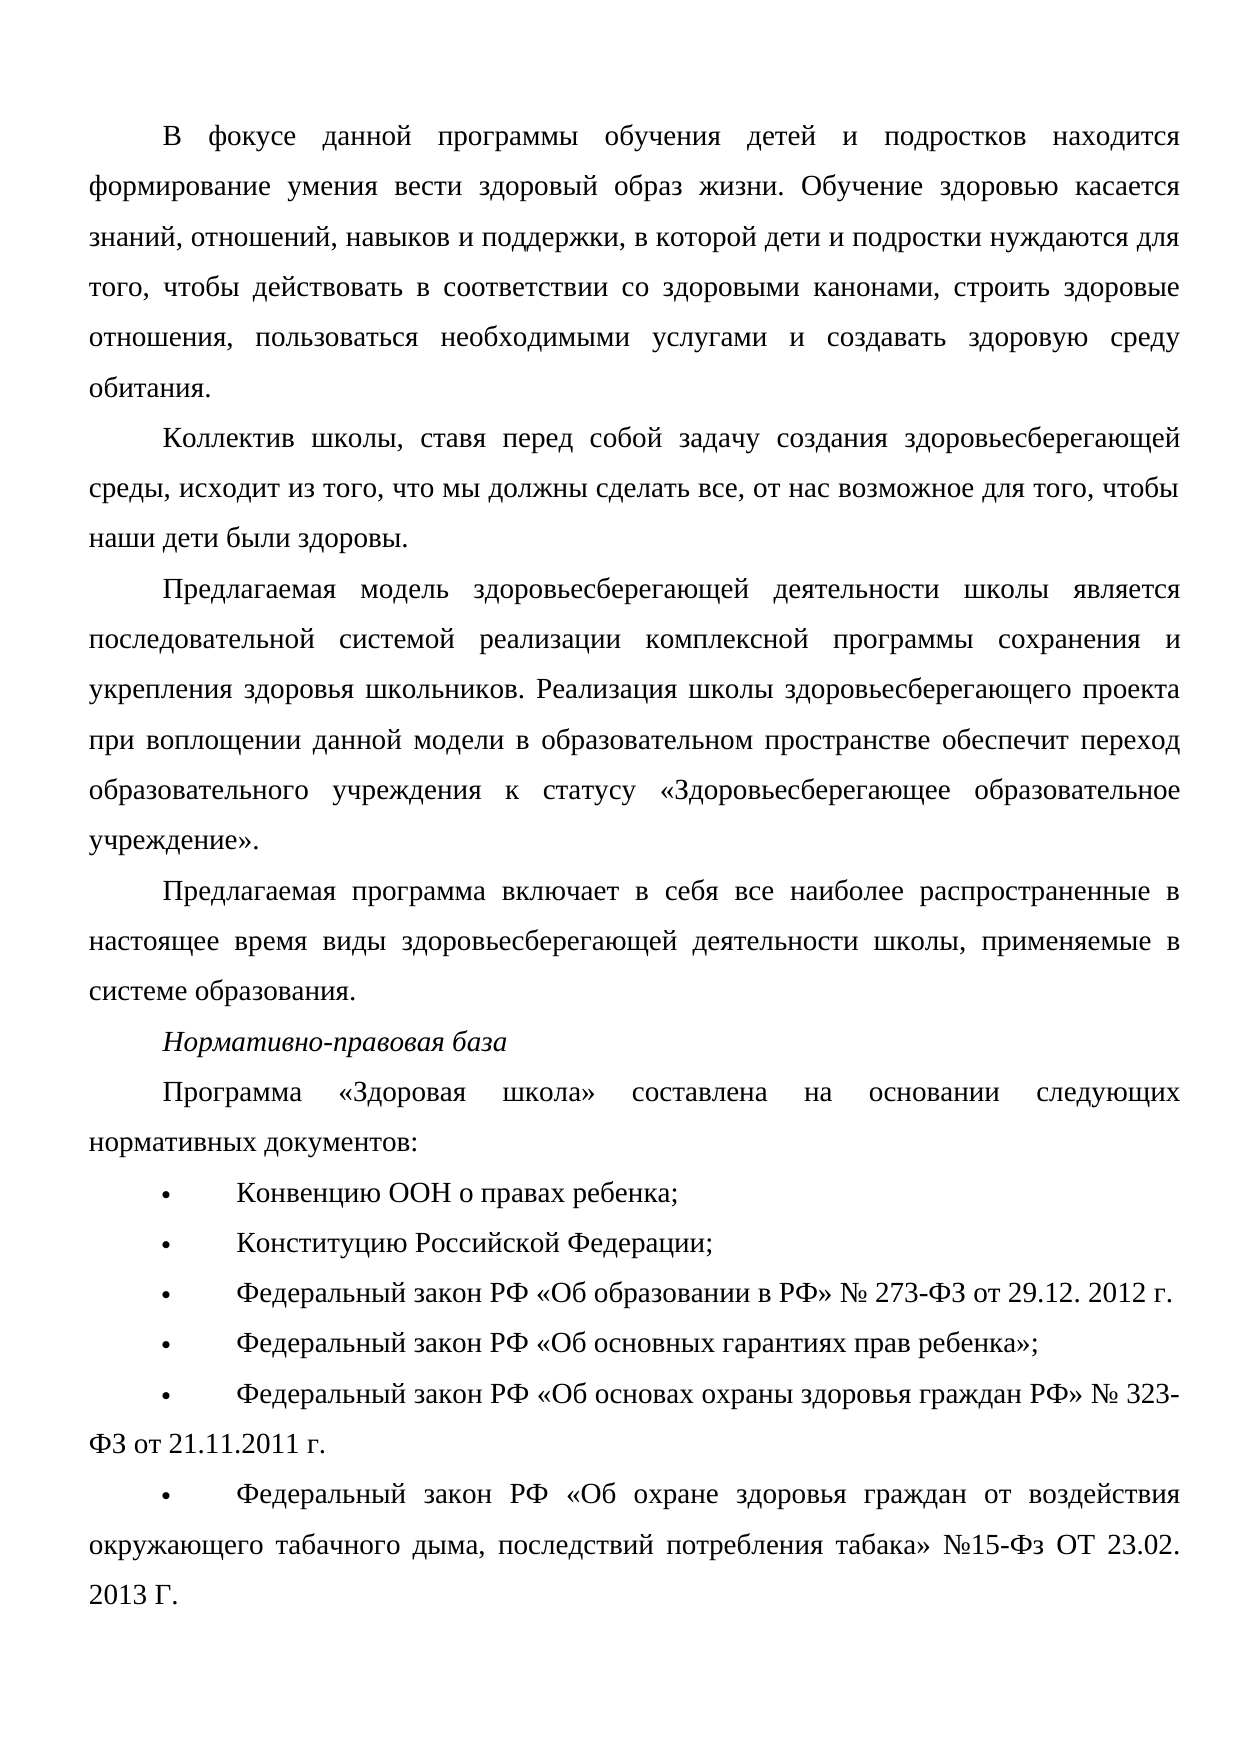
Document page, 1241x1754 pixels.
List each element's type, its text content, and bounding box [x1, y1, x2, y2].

list Федеральный закон РФ «Об образовании в РФ» № 273-ФЗ от 29.12. 2012 г. [89, 1275, 1181, 1309]
text Предлагаемая модель здоровьесберегающей деятельности школы является последовательной системой реализации комплексной программы сохранения и укрепления здоровья школьников. Реализация школы здоровьесберегающего проекта при воплощении данной модели в образовательном пространстве обеспечит переход образовательного учреждения к статусу «Здоровьесберегающее образовательное учреждение». [89, 571, 1181, 856]
list Конвенцию ООН о правах ребенка; [89, 1175, 1181, 1208]
text Программа «Здоровая школа» составлена на основании следующих нормативных документов: [89, 1074, 1181, 1158]
text Предлагаемая программа включает в себя все наиболее распространенные в настоящее время виды здоровьесберегающей деятельности школы, применяемые в системе образования. [89, 873, 1181, 1007]
text Коллектив школы, ставя перед собой задачу создания здоровьесберегающей среды, исходит из того, что мы должны сделать все, от нас возможное для того, чтобы наши дети были здоровы. [89, 420, 1181, 554]
list Федеральный закон РФ «Об основных гарантиях прав ребенка»; [89, 1326, 1181, 1359]
text Нормативно-правовая база [89, 1024, 1181, 1057]
list Федеральный закон РФ «Об основах охраны здоровья граждан РФ» № 323-ФЗ от 21.11.2011 г. [89, 1376, 1181, 1460]
list Конституцию Российской Федерации; [89, 1225, 1181, 1258]
text В фокусе данной программы обучения детей и подростков находится формирование умения вести здоровый образ жизни. Обучение здоровью касается знаний, отношений, навыков и поддержки, в которой дети и подростки нуждаются для того, чтобы действовать в соответствии со здоровыми канонами, строить здоровые отношения, пользоваться необходимыми услугами и создавать здоровую среду обитания. [89, 118, 1181, 403]
list Федеральный закон РФ «Об охране здоровья граждан от воздействия окружающего табачного дыма, последствий потребления табака» №15-Фз ОТ 23.02. 2013 Г. [89, 1477, 1181, 1611]
